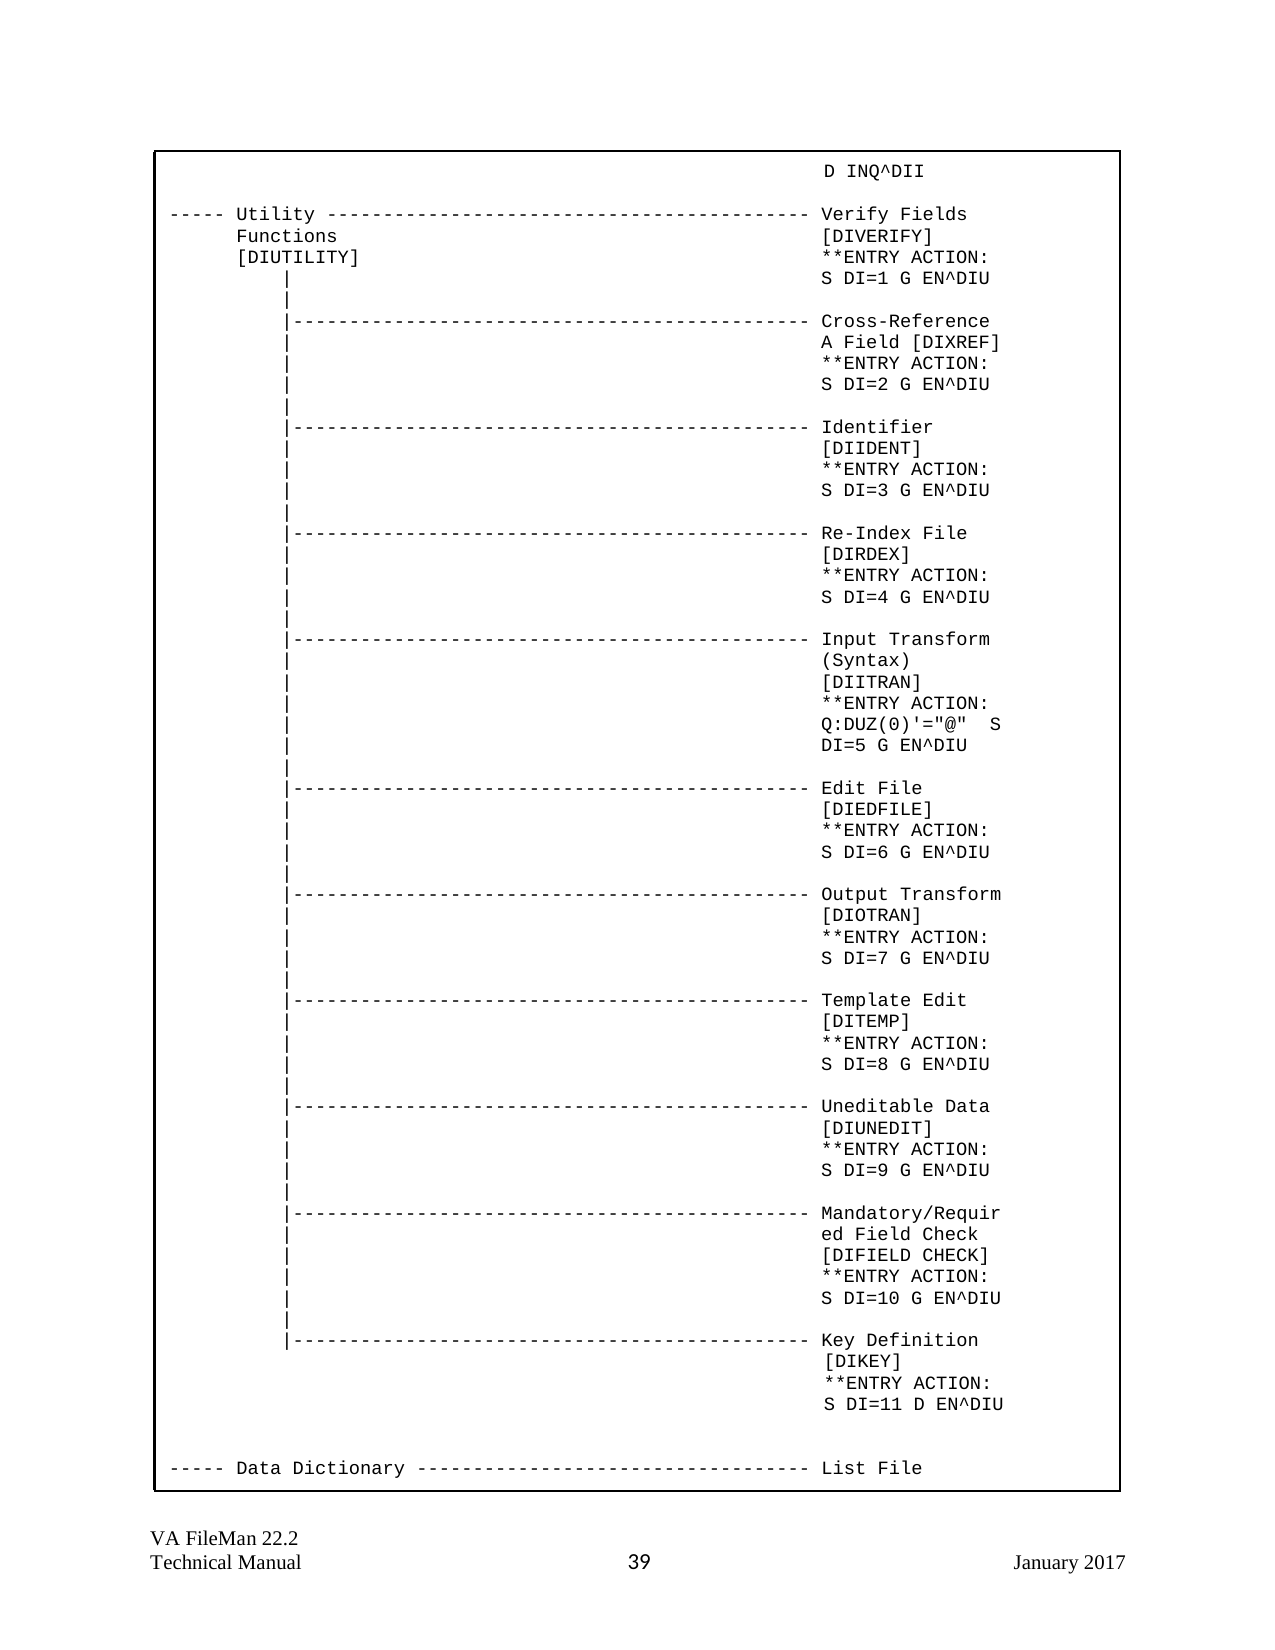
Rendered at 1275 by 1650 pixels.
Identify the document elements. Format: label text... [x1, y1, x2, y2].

text | [DIOTRAN] [281, 906, 1137, 927]
text | **ENTRY ACTION: [281, 927, 1137, 949]
text | [DIITRAN] [281, 672, 1137, 694]
text D INQ^DII [137, 163, 924, 183]
text | S DI=8 G EN^DIU [281, 1055, 1137, 1076]
text [DIKEY] [137, 1352, 902, 1373]
text | [DITEMP] [281, 1012, 1137, 1033]
text | [281, 609, 1137, 630]
text | [DIRDEX] [281, 545, 1137, 566]
text **ENTRY ACTION: [137, 1373, 992, 1395]
text | [281, 757, 1137, 779]
text | ed Field Check [281, 1225, 1137, 1246]
text | A Field [DIXREF] [281, 333, 1137, 354]
text | [281, 290, 1137, 311]
text | [DIEDFILE] [281, 800, 1137, 821]
text | [281, 502, 1137, 524]
text | (Syntax) [281, 651, 1137, 672]
text | [281, 970, 1137, 991]
text ----- Data Dictionary ----------------------------------- List File [169, 1459, 1137, 1480]
text | **ENTRY ACTION: [281, 821, 1137, 842]
text |---------------------------------------------- Re-Index File [281, 524, 1137, 545]
text | [281, 1182, 1137, 1203]
text | [281, 1076, 1137, 1097]
text | [281, 1310, 1137, 1331]
text |---------------------------------------------- Output Transform [281, 885, 1137, 906]
text | **ENTRY ACTION: [281, 460, 1137, 481]
text |---------------------------------------------- Mandatory/Requir [281, 1203, 1137, 1225]
text | S DI=7 G EN^DIU [281, 949, 1137, 970]
text | S DI=6 G EN^DIU [281, 842, 1137, 864]
text |---------------------------------------------- Input Transform [281, 630, 1137, 651]
text |---------------------------------------------- Key Definition [281, 1331, 1137, 1352]
text | S DI=2 G EN^DIU [281, 375, 1137, 396]
text | S DI=9 G EN^DIU [281, 1161, 1137, 1182]
text | S DI=4 G EN^DIU [281, 587, 1137, 609]
text S DI=11 D EN^DIU [137, 1395, 1003, 1416]
text | [DIUNEDIT] [281, 1118, 1137, 1140]
text ----- Utility ------------------------------------------- Verify Fields Functions [DIVERIFY] [DIUTILITY] **ENTRY ACTION: [169, 205, 995, 269]
text |---------------------------------------------- Cross-Reference [281, 311, 1137, 333]
text | [DIIDENT] [281, 439, 1137, 460]
text | Q:DUZ(0)'="@" S [281, 715, 1137, 736]
text | DI=5 G EN^DIU [281, 736, 1137, 757]
text | S DI=3 G EN^DIU [281, 481, 1137, 502]
text |---------------------------------------------- Identifier [281, 418, 1137, 439]
text |---------------------------------------------- Edit File [281, 779, 1137, 800]
text | **ENTRY ACTION: [281, 354, 1137, 375]
text | [281, 864, 1137, 885]
text | **ENTRY ACTION: [281, 1140, 1137, 1161]
text |---------------------------------------------- Uneditable Data [281, 1097, 1137, 1118]
text |---------------------------------------------- Template Edit [281, 991, 1137, 1012]
text | [DIFIELD CHECK] [281, 1246, 1137, 1267]
text | **ENTRY ACTION: [281, 694, 1137, 715]
text | [281, 396, 1137, 418]
text | **ENTRY ACTION: [281, 566, 1137, 587]
text | **ENTRY ACTION: [281, 1033, 1137, 1055]
text | **ENTRY ACTION: [281, 1267, 1137, 1288]
text | S DI=10 G EN^DIU [281, 1288, 1137, 1310]
text | S DI=1 G EN^DIU [281, 269, 1137, 290]
